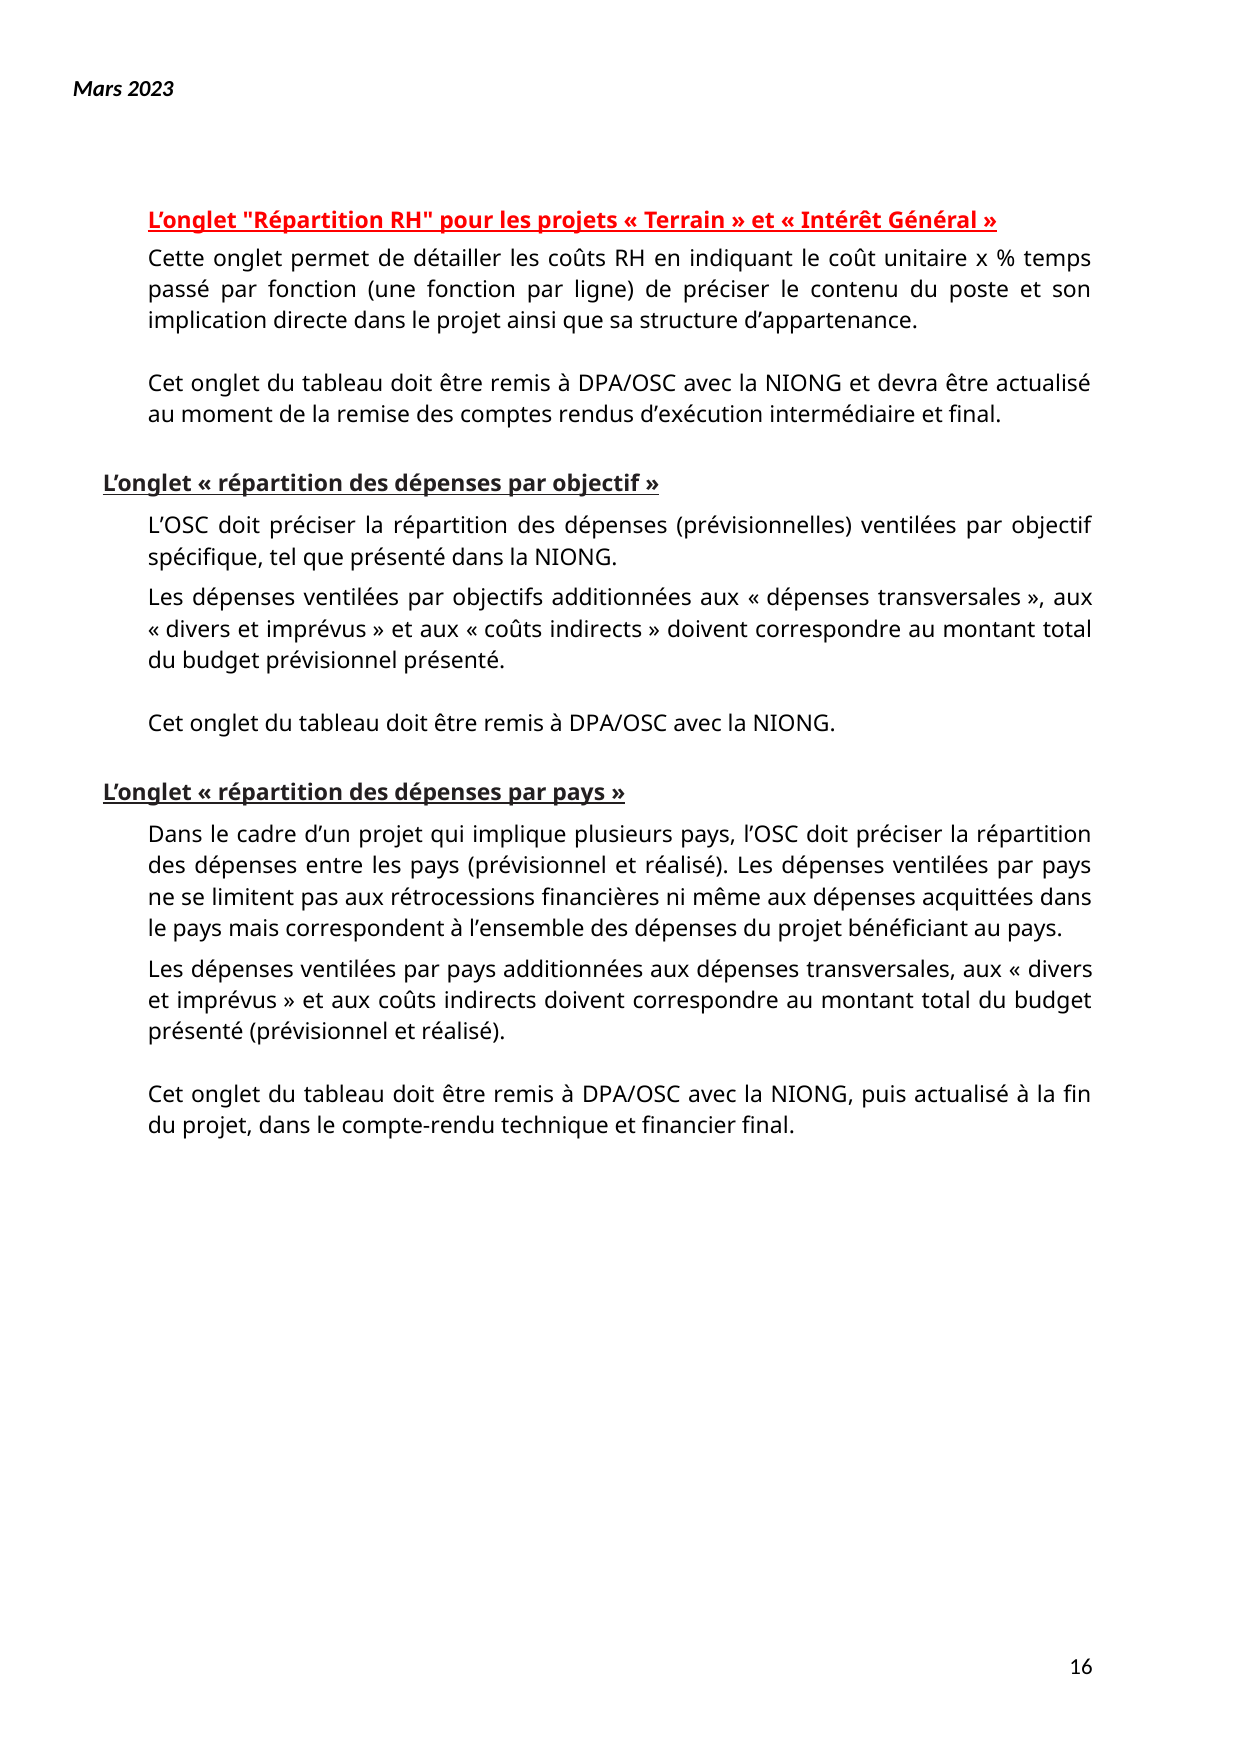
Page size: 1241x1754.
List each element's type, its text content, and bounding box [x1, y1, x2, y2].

text Cet onglet du tableau doit être remis à DPA/OSC avec la NIONG. [148, 707, 1092, 738]
text Cette onglet permet de détailler les coûts RH en indiquant le coût unitaire x % temps passé par fonction (une fonction par ligne) de préciser le contenu du poste et son implication directe dans le projet ainsi que sa structure d’appartenance. [148, 241, 1092, 335]
text Les dépenses ventilées par objectifs additionnées aux « dépenses transversales », aux « divers et imprévus » et aux « coûts indirects » doivent correspondre au montant total du budget prévisionnel présenté. [148, 581, 1092, 675]
text L’OSC doit préciser la répartition des dépenses (prévisionnelles) ventilées par objectif spécifique, tel que présenté dans la NIONG. [148, 509, 1092, 572]
text L’onglet « répartition des dépenses par pays » [103, 776, 1092, 807]
text L’onglet "Répartition RH" pour les projets « Terrain » et « Intérêt Général » [148, 204, 1092, 235]
text Les dépenses ventilées par pays additionnées aux dépenses transversales, aux « divers et imprévus » et aux coûts indirects doivent correspondre au montant total du budget présenté (prévisionnel et réalisé). [148, 952, 1092, 1046]
text Cet onglet du tableau doit être remis à DPA/OSC avec la NIONG et devra être actualisé au moment de la remise des comptes rendus d’exécution intermédiaire et final. [148, 367, 1092, 429]
text Cet onglet du tableau doit être remis à DPA/OSC avec la NIONG, puis actualisé à la fin du projet, dans le compte-rendu technique et financier final. [148, 1078, 1092, 1141]
text Dans le cadre d’un projet qui implique plusieurs pays, l’OSC doit préciser la répartition des dépenses entre les pays (prévisionnel et réalisé). Les dépenses ventilées par pays ne se limitent pas aux rétrocessions financières ni même aux dépenses acquittées dans le pays mais correspondent à l’ensemble des dépenses du projet bénéficiant au pays. [148, 818, 1092, 943]
text L’onglet « répartition des dépenses par objectif » [103, 467, 1092, 498]
